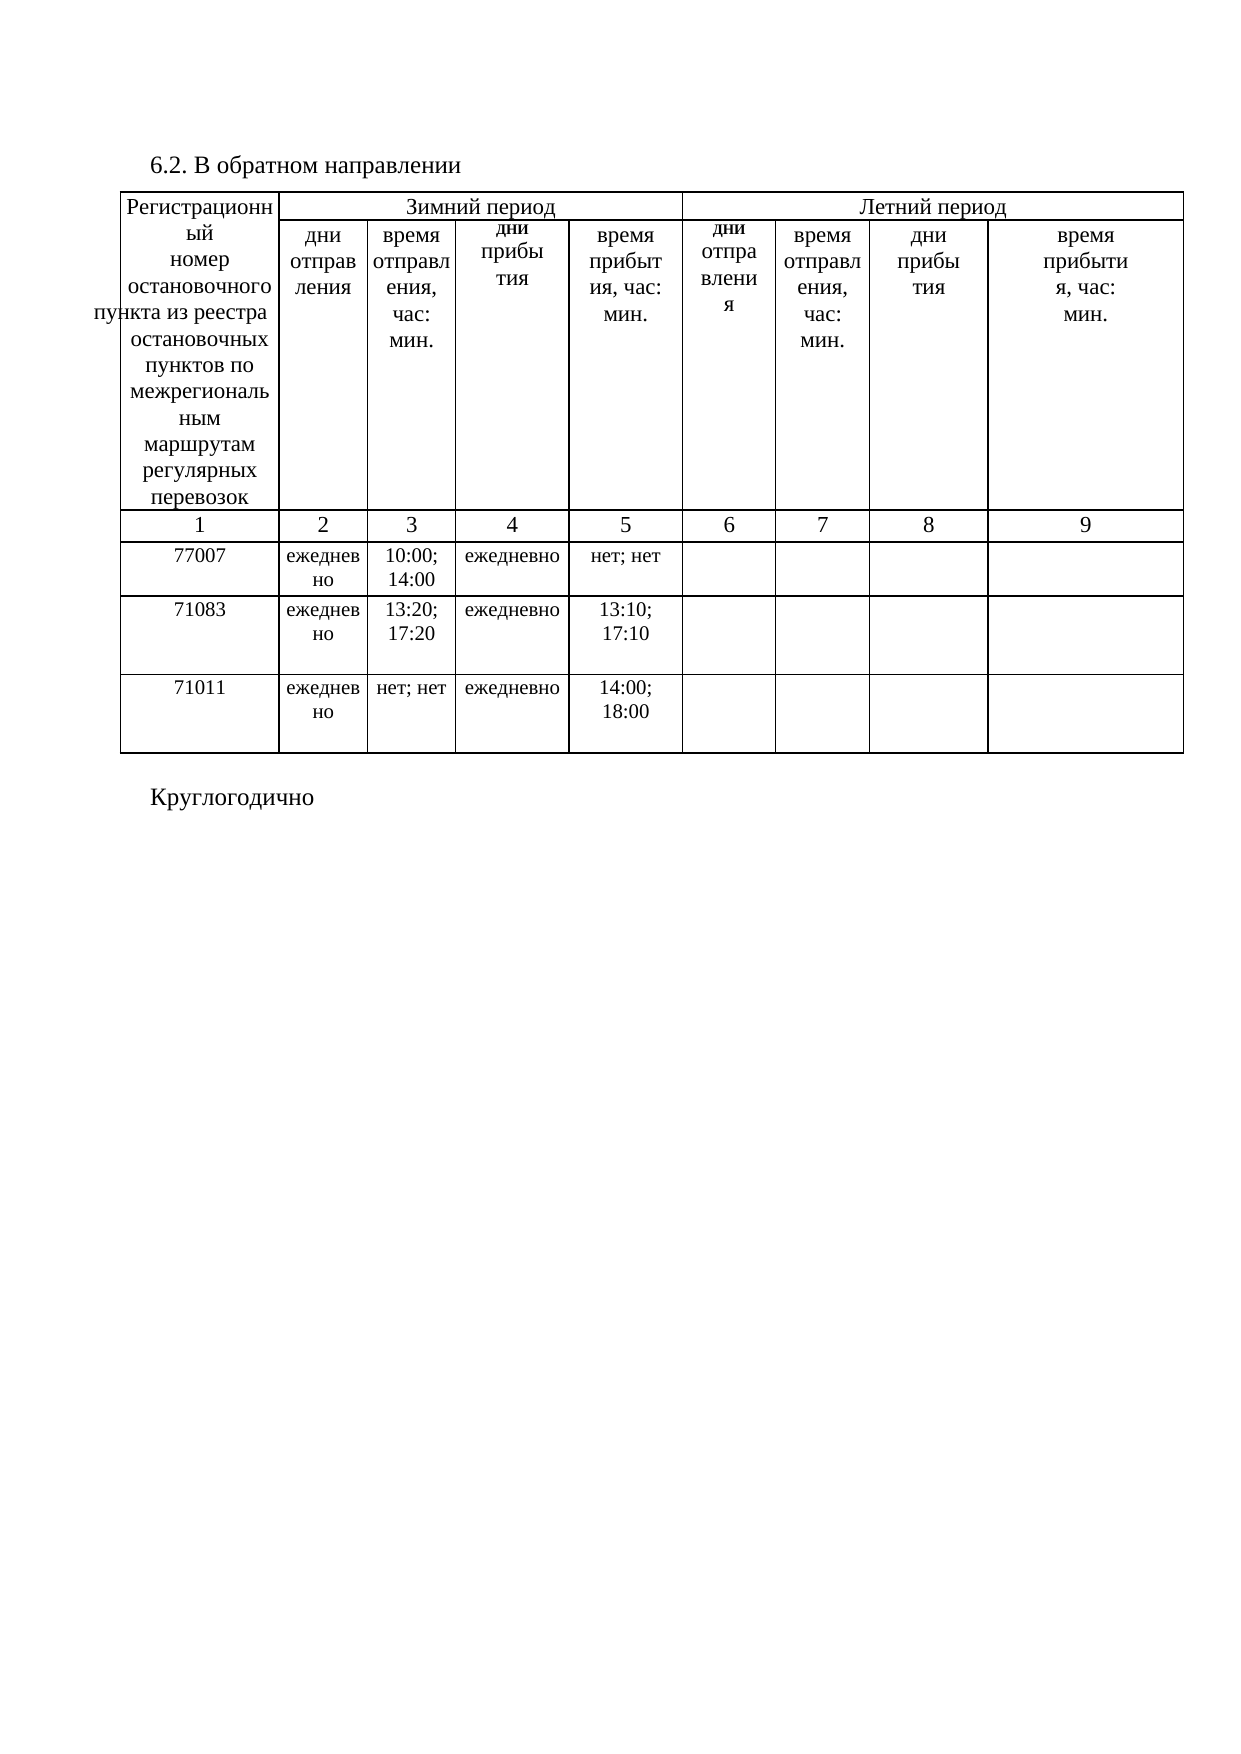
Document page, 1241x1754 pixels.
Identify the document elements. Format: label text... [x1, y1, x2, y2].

table_cell [776, 675, 869, 752]
table_cell [683, 543, 775, 595]
table_header Регистрационный номер остановочного пункта из реестра остановочных пунктов по межрегиональным маршрутам регулярных перевозок [121, 193, 278, 509]
table_cell 14:00; 18:00 [570, 675, 682, 752]
table_cell 71083 [121, 597, 278, 674]
table_cell 71011 [121, 675, 278, 752]
table_cell [989, 597, 1183, 674]
table_cell время отправл ения, час: мин. [776, 221, 869, 509]
table_cell время отправл ения, час: мин. [368, 221, 455, 509]
table_cell [989, 675, 1183, 752]
table_cell 7 [776, 511, 869, 541]
table_cell ДНИ прибы тия [456, 221, 568, 509]
table_cell дни отправ ления [280, 221, 367, 509]
table_cell нет; нет [570, 543, 682, 595]
table_cell [870, 543, 987, 595]
table_cell ежедневно [280, 597, 367, 674]
table_cell [989, 543, 1183, 595]
table_header Зимний период [280, 193, 682, 219]
table_cell 77007 [121, 543, 278, 595]
table_cell 8 [870, 511, 987, 541]
table_cell время прибыти я, час: мин. [989, 221, 1183, 509]
table_cell время прибыт ия, час: мин. [570, 221, 682, 509]
table_cell 2 [280, 511, 367, 541]
table_cell 1 [121, 511, 278, 541]
table_cell 6 [683, 511, 775, 541]
table_cell [683, 597, 775, 674]
table_cell ежедневно [456, 543, 568, 595]
text Круглогодично [150, 782, 1090, 811]
table_cell [870, 675, 987, 752]
table_cell 3 [368, 511, 455, 541]
table_cell 13:20; 17:20 [368, 597, 455, 674]
table_cell ежедневно [456, 597, 568, 674]
table_cell [683, 675, 775, 752]
table_cell 13:10; 17:10 [570, 597, 682, 674]
table_header Летний период [683, 193, 1183, 219]
table_cell ежедневно [280, 543, 367, 595]
table_cell [870, 597, 987, 674]
table_cell 9 [989, 511, 1183, 541]
table_cell ежедневно [280, 675, 367, 752]
table_cell [776, 597, 869, 674]
table_cell нет; нет [368, 675, 455, 752]
table_cell дни прибы тия [870, 221, 987, 509]
text 6.2. В обратном направлении [150, 150, 1090, 179]
table_cell [776, 543, 869, 595]
table_cell 10:00; 14:00 [368, 543, 455, 595]
table_cell ДНИ отпра влени я [683, 221, 775, 509]
table_cell ежедневно [456, 675, 568, 752]
table_cell 4 [456, 511, 568, 541]
table_cell 5 [570, 511, 682, 541]
